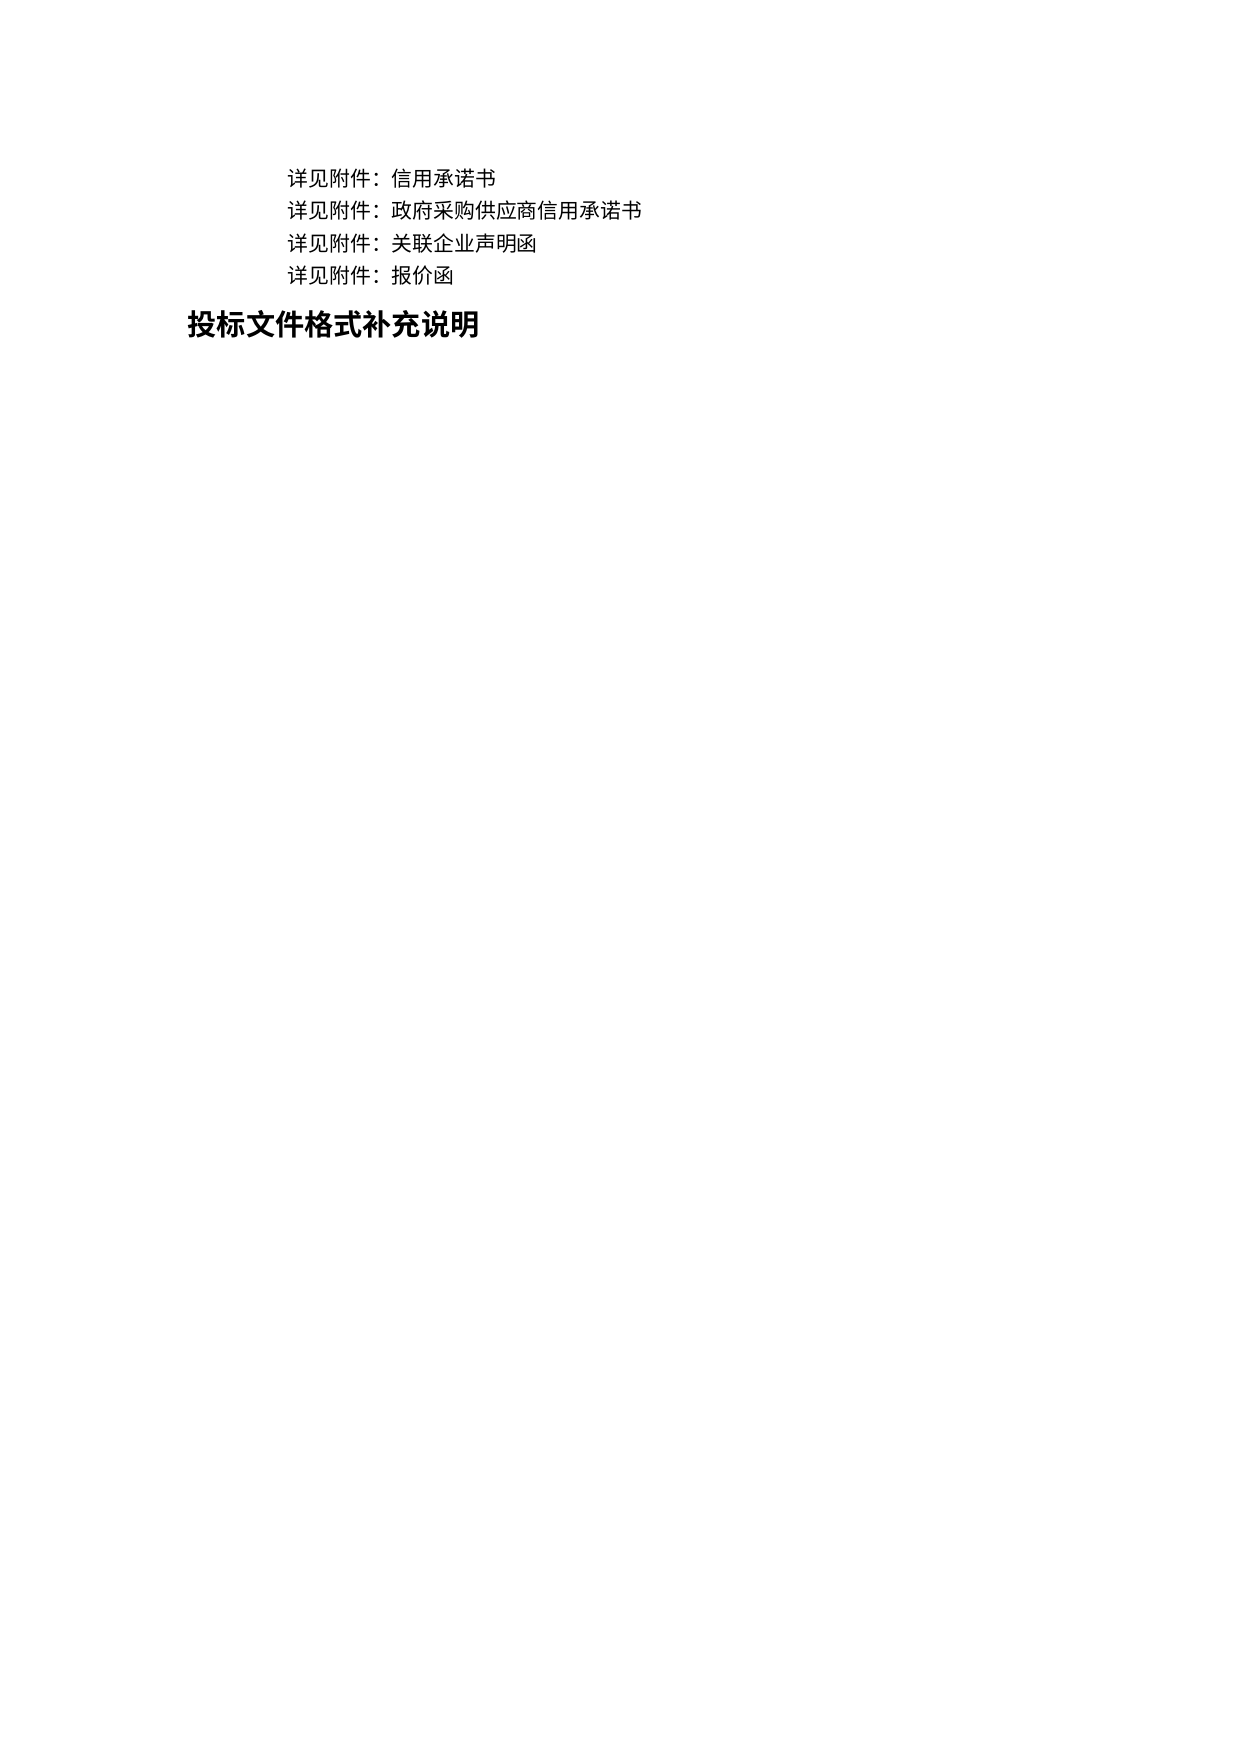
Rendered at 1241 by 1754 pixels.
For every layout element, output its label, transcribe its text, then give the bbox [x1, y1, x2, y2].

text 详见附件：政府采购供应商信用承诺书 [187, 194, 1053, 227]
text 详见附件：关联企业声明函 [187, 227, 1053, 259]
text 详见附件：报价函 [187, 259, 1053, 292]
text 详见附件：信用承诺书 [187, 162, 1053, 194]
text 投标文件格式补充说明 [187, 292, 1053, 357]
